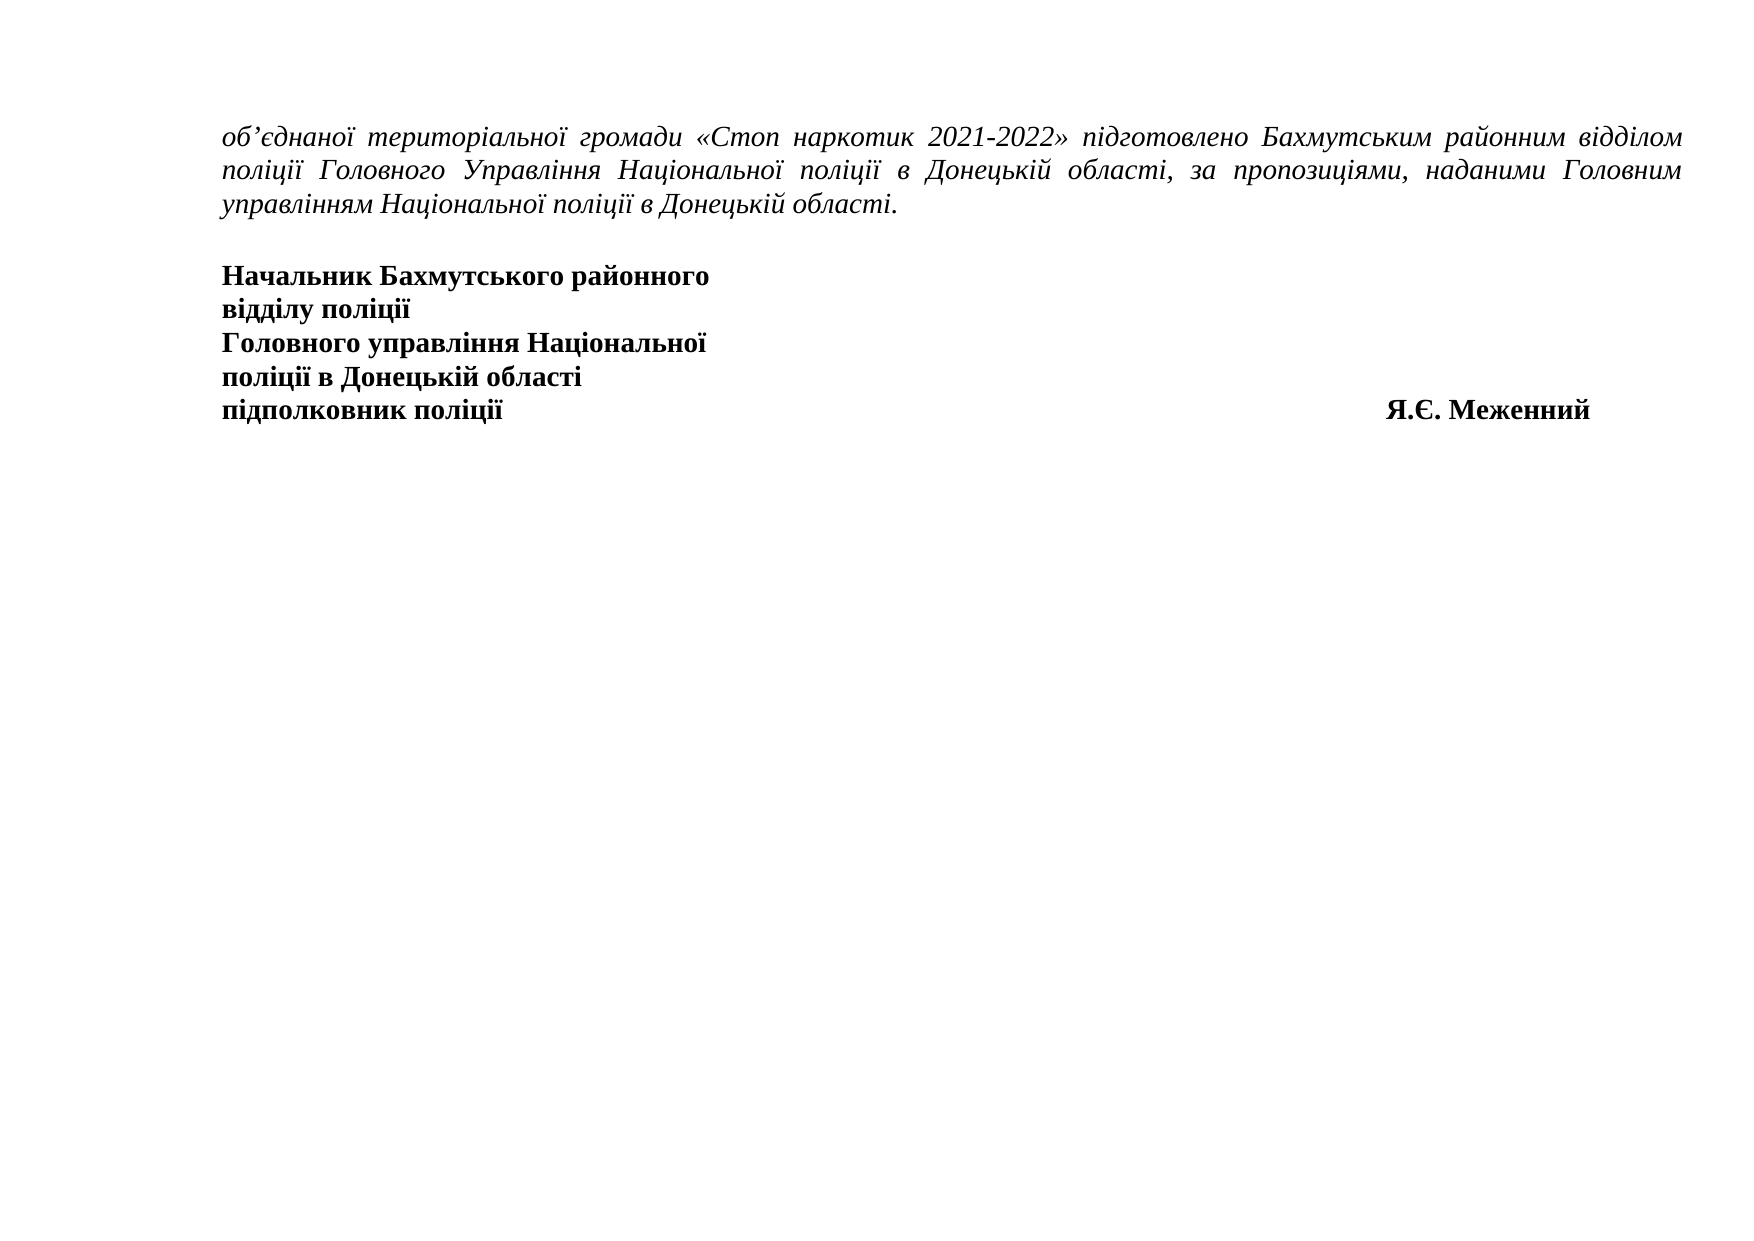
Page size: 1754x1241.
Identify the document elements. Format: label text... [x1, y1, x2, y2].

text Головного управління Національної [222, 325, 1683, 359]
text підполковник поліції Я.Є. Меженний [222, 392, 1683, 426]
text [222, 119, 1683, 219]
text Начальник Бахмутського районного [222, 258, 1683, 292]
text відділу поліції [222, 292, 1683, 325]
text поліції в Донецькій області [222, 359, 1683, 392]
